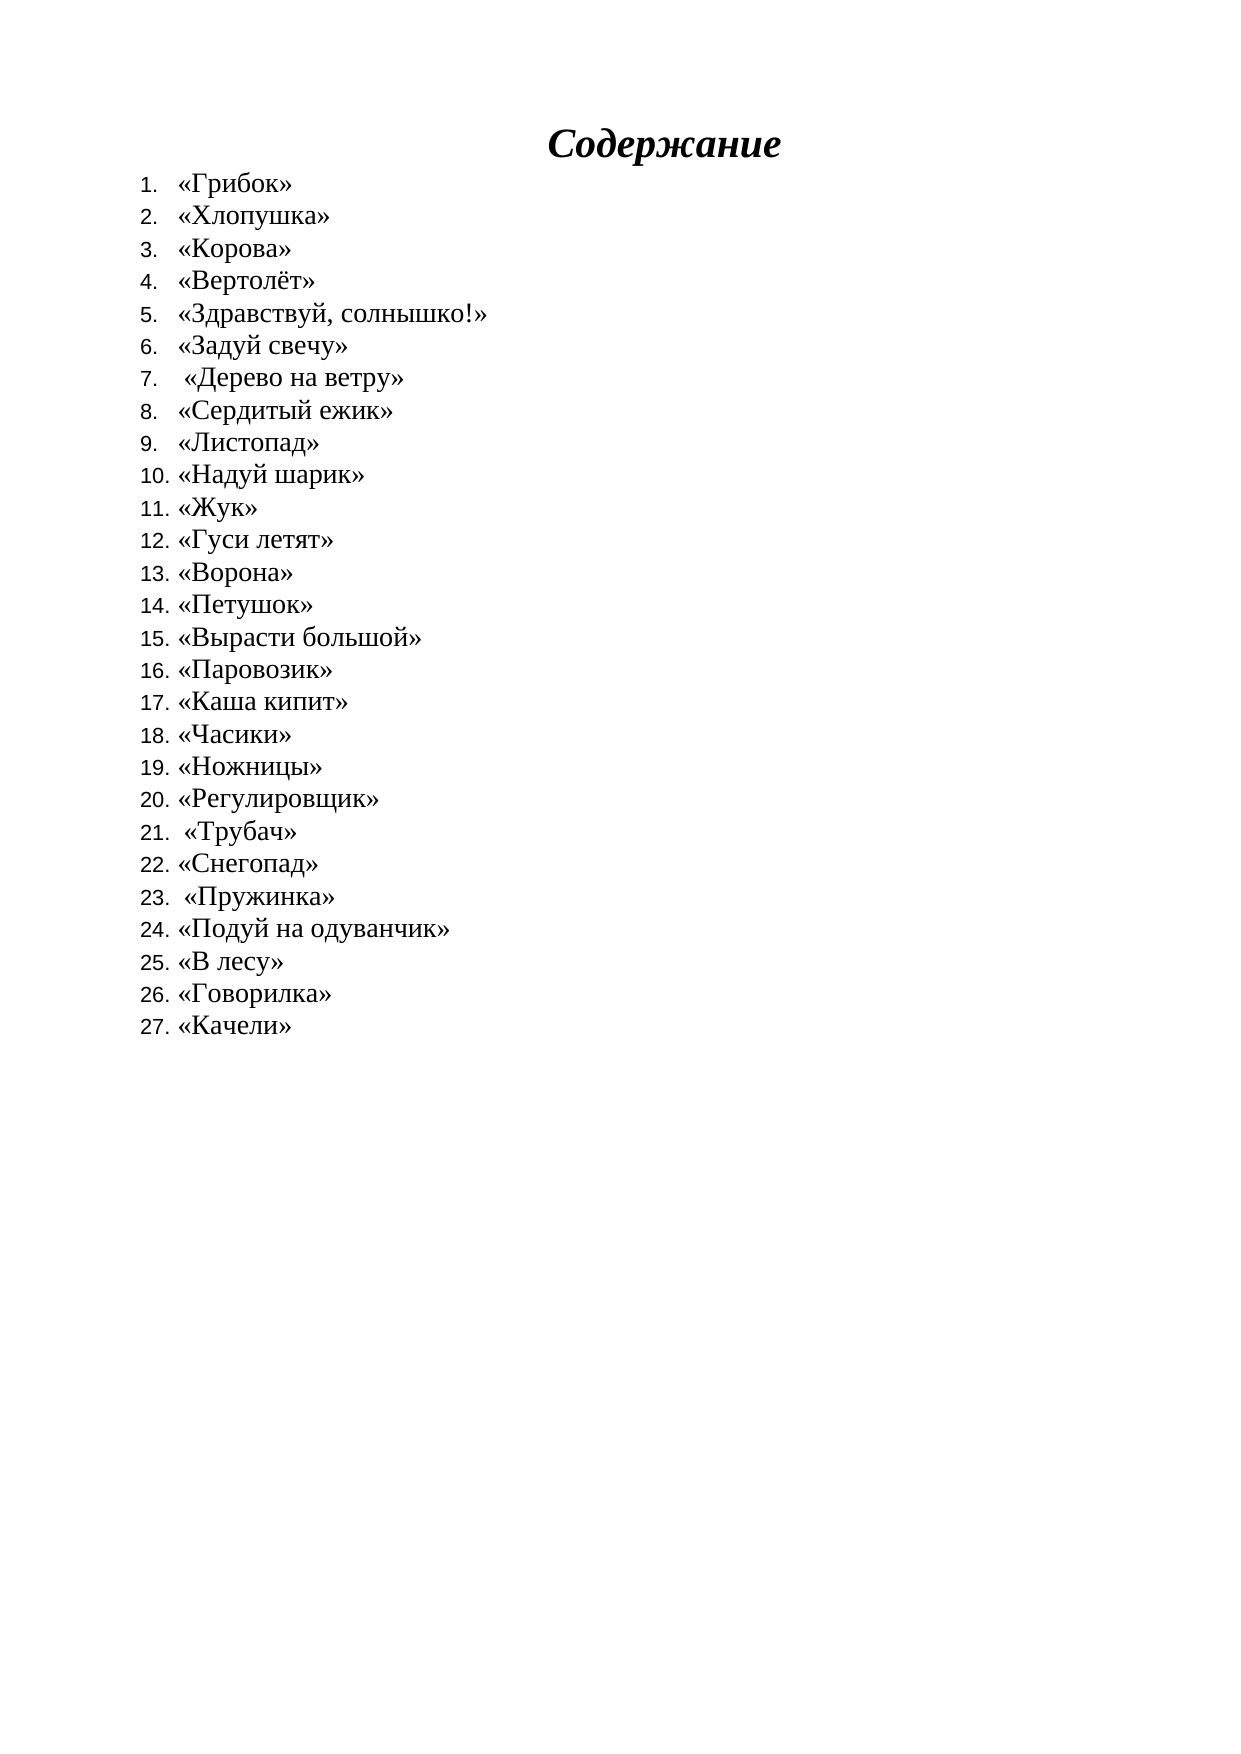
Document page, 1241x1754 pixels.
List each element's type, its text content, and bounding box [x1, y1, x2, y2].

list «В лесу» [140, 943, 1152, 976]
list «Вырасти большой» [140, 619, 1152, 652]
list «Надуй шарик» [140, 458, 1152, 490]
list «Жук» [140, 490, 1152, 522]
list «Вертолёт» [140, 263, 1152, 296]
list «Петушок» [140, 587, 1152, 619]
list «Качели» [140, 1008, 1152, 1041]
list «Снегопад» [140, 846, 1152, 879]
list «Грибок» [140, 166, 1152, 198]
list «Гуси летят» [140, 522, 1152, 555]
list «Корова» [140, 231, 1152, 263]
list «Ворона» [140, 555, 1152, 587]
list «Ножницы» [140, 749, 1152, 782]
list «Каша кипит» [140, 684, 1152, 717]
list «Пружинка» [140, 879, 1152, 911]
list «Трубач» [140, 814, 1152, 846]
list «Говорилка» [140, 976, 1152, 1008]
list «Хлопушка» [140, 198, 1152, 231]
list «Задуй свечу» [140, 328, 1152, 360]
list «Сердитый ежик» [140, 393, 1152, 425]
text Содержание [177, 118, 1152, 166]
list «Дерево на ветру» [140, 360, 1152, 393]
list «Регулировщик» [140, 782, 1152, 814]
list «Часики» [140, 717, 1152, 749]
list «Паровозик» [140, 652, 1152, 684]
list «Здравствуй, солнышко!» [140, 296, 1152, 328]
list «Подуй на одуванчик» [140, 911, 1152, 943]
list «Листопад» [140, 425, 1152, 458]
